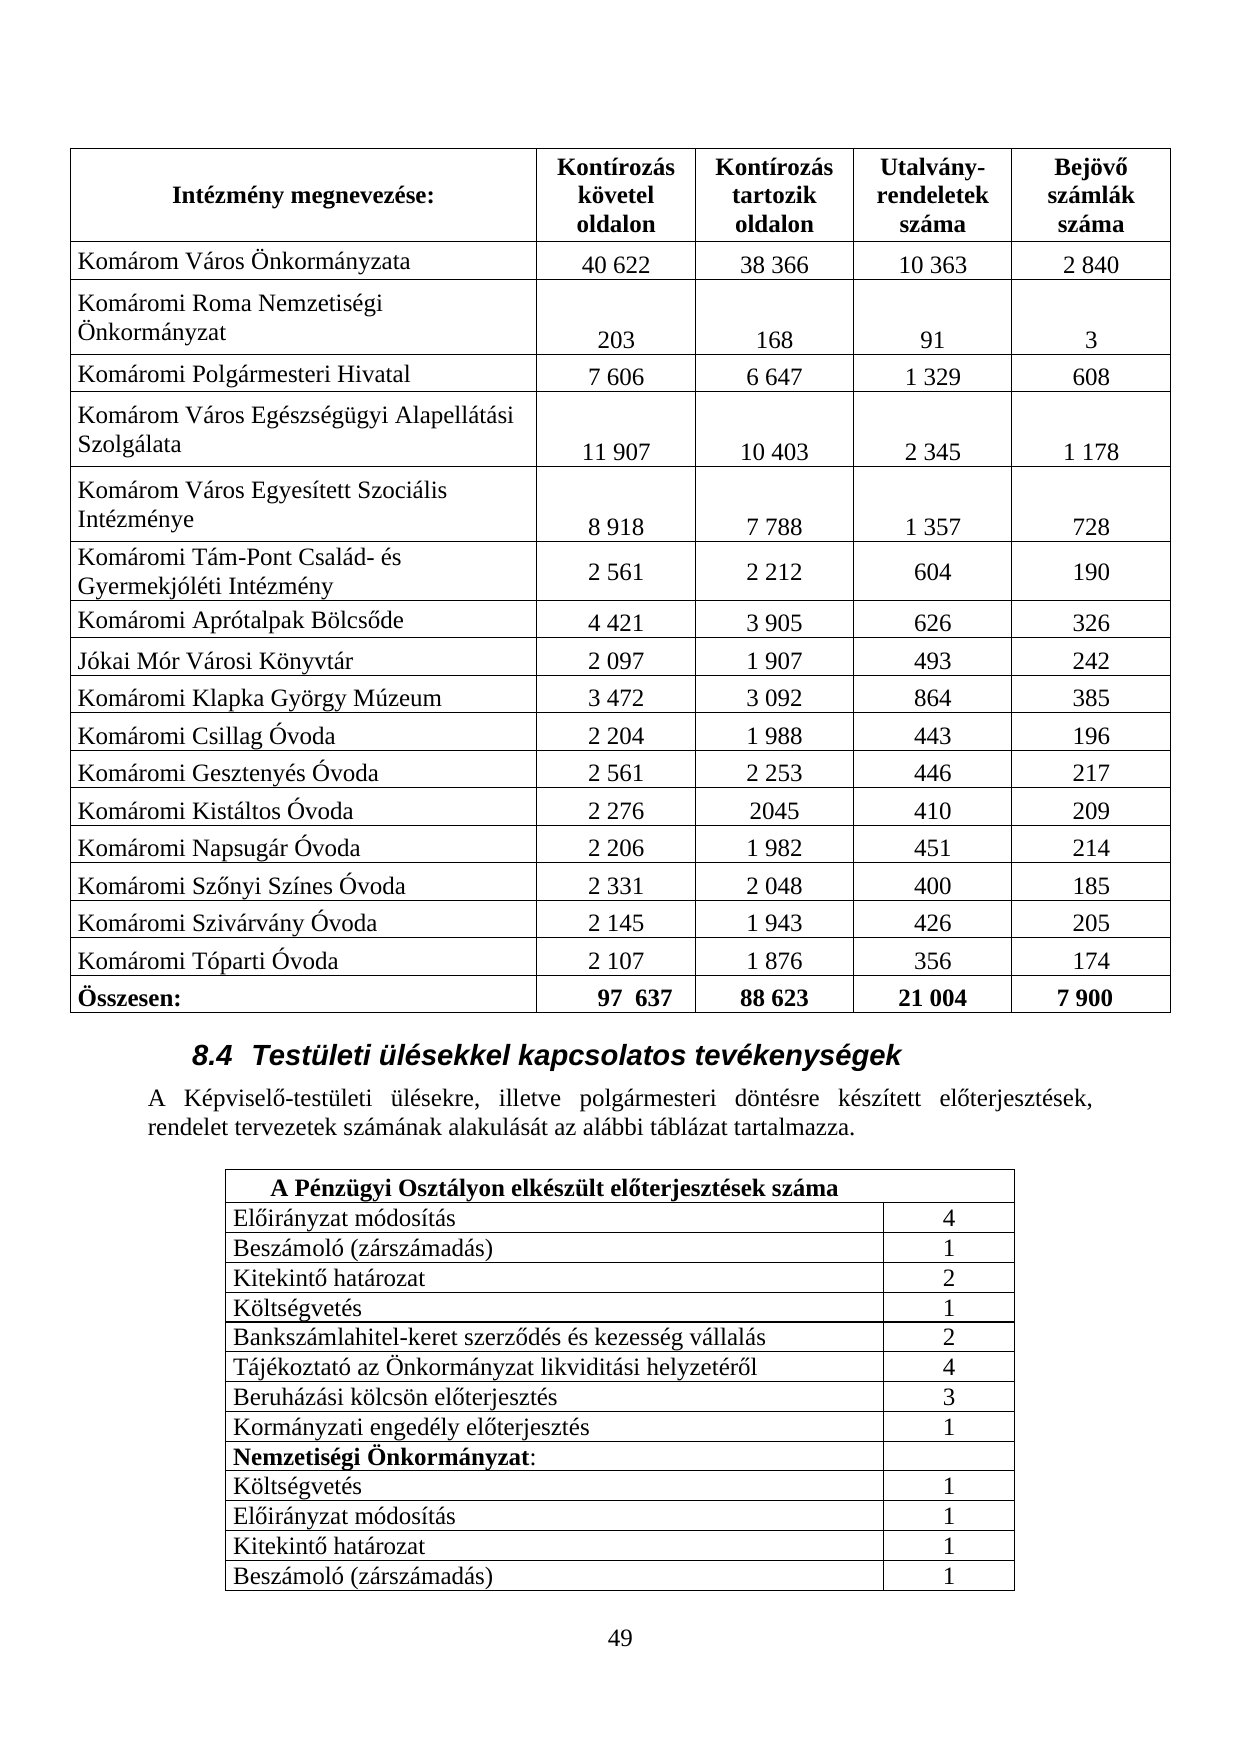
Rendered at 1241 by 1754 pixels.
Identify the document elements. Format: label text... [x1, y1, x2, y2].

table_cell Előirányzat módosítás [226, 1501, 883, 1530]
table_cell 1 943 [696, 901, 853, 937]
table_cell 2 [884, 1323, 1014, 1351]
table_cell 4 [884, 1203, 1014, 1232]
table_cell 443 [854, 713, 1011, 750]
table_cell 426 [854, 901, 1011, 937]
table_cell 2 048 [696, 863, 853, 900]
table_cell 2 212 [696, 542, 853, 600]
table_cell 185 [1012, 863, 1170, 900]
table_cell 7 900 [1012, 976, 1170, 1012]
table_cell 400 [854, 863, 1011, 900]
table_header [883, 1170, 1014, 1202]
table_header Bejövő számlák száma [1012, 149, 1170, 241]
table_cell Összesen: [71, 976, 536, 1012]
table_cell Nemzetiségi Önkormányzat: [226, 1442, 883, 1470]
table_cell 174 [1012, 938, 1170, 975]
table_cell 2045 [696, 788, 853, 825]
table_cell Előirányzat módosítás [226, 1203, 883, 1232]
table_cell Beszámoló (zárszámadás) [226, 1233, 883, 1262]
text A Képviselő-testületi ülésekre, illetve polgármesteri döntésre készített előterjesztések, rendelet tervezetek számának alakulását az alábbi táblázat tartalmazza. [148, 1083, 1093, 1141]
table_cell 356 [854, 938, 1011, 975]
table_cell 1 982 [696, 826, 853, 862]
table_cell Komáromi Klapka György Múzeum [71, 676, 536, 712]
table_cell 1 [884, 1233, 1014, 1262]
table_cell 2 097 [537, 638, 695, 675]
table_cell 1 357 [854, 467, 1011, 541]
table_cell 3 [884, 1382, 1014, 1411]
table_cell 1 329 [854, 355, 1011, 391]
table_cell Beruházási kölcsön előterjesztés [226, 1382, 883, 1411]
table_cell 451 [854, 826, 1011, 862]
table_cell 626 [854, 601, 1011, 637]
table_header Kontírozás követel oldalon [537, 149, 695, 241]
table_cell 203 [537, 280, 695, 354]
table_cell 209 [1012, 788, 1170, 825]
table_cell 2 107 [537, 938, 695, 975]
table_cell 168 [696, 280, 853, 354]
table_cell 214 [1012, 826, 1170, 862]
table_cell 1 [884, 1531, 1014, 1560]
table_cell 40 622 [537, 242, 695, 279]
table_cell 493 [854, 638, 1011, 675]
table_cell 21 004 [854, 976, 1011, 1012]
table_cell 608 [1012, 355, 1170, 391]
table_cell 88 623 [696, 976, 853, 1012]
table_cell 2 840 [1012, 242, 1170, 279]
table_cell 3 472 [537, 676, 695, 712]
table_cell 7 606 [537, 355, 695, 391]
table_cell 2 561 [537, 751, 695, 787]
table_cell 1 [884, 1561, 1014, 1589]
table_cell Bankszámlahitel-keret szerződés és kezesség vállalás [226, 1323, 883, 1351]
table_cell 205 [1012, 901, 1170, 937]
table_cell 1 988 [696, 713, 853, 750]
table_cell 2 145 [537, 901, 695, 937]
table_cell 3 905 [696, 601, 853, 637]
table_cell 2 204 [537, 713, 695, 750]
table_cell Komárom Város Egészségügyi Alapellátási Szolgálata [71, 392, 536, 466]
table_cell 1 178 [1012, 392, 1170, 466]
table_cell 196 [1012, 713, 1170, 750]
table_cell 2 206 [537, 826, 695, 862]
table_cell 1 907 [696, 638, 853, 675]
table_cell Kitekintő határozat [226, 1263, 883, 1292]
table_cell Tájékoztató az Önkormányzat likviditási helyzetéről [226, 1352, 883, 1381]
table_cell 637 [537, 976, 695, 1012]
table_cell Komáromi Roma Nemzetiségi Önkormányzat [71, 280, 536, 354]
table_cell 2 345 [854, 392, 1011, 466]
table_cell 3 [1012, 280, 1170, 354]
table_cell 1 [884, 1293, 1014, 1321]
subtitle Testületi ülésekkel kapcsolatos tevékenységek [192, 1038, 1093, 1072]
table_cell 604 [854, 542, 1011, 600]
table_cell Kormányzati engedély előterjesztés [226, 1412, 883, 1441]
table_cell Komárom Város Önkormányzata [71, 242, 536, 279]
table_cell 2 [884, 1263, 1014, 1292]
table_cell 38 366 [696, 242, 853, 279]
table_cell 1 876 [696, 938, 853, 975]
table_cell Kitekintő határozat [226, 1531, 883, 1560]
table_cell 2 561 [537, 542, 695, 600]
table_cell 728 [1012, 467, 1170, 541]
table_cell 1 [884, 1412, 1014, 1441]
table_cell Komáromi Kistáltos Óvoda [71, 788, 536, 825]
table_cell Komáromi Csillag Óvoda [71, 713, 536, 750]
table_cell 446 [854, 751, 1011, 787]
table_cell 242 [1012, 638, 1170, 675]
table_cell Komáromi Gesztenyés Óvoda [71, 751, 536, 787]
table_cell 4 421 [537, 601, 695, 637]
table_cell 10 403 [696, 392, 853, 466]
table_cell Költségvetés [226, 1293, 883, 1321]
table_cell 190 [1012, 542, 1170, 600]
table_cell Komáromi Tám-Pont Család- és Gyermekjóléti Intézmény [71, 542, 536, 600]
table_cell 217 [1012, 751, 1170, 787]
table_cell 11 907 [537, 392, 695, 466]
table_cell Beszámoló (zárszámadás) [226, 1561, 883, 1589]
table_cell 8 918 [537, 467, 695, 541]
table_header Kontírozás tartozik oldalon [696, 149, 853, 241]
table_cell Komárom Város Egyesített Szociális Intézménye [71, 467, 536, 541]
table_header Intézmény megnevezése: [71, 149, 536, 241]
table_cell [884, 1442, 1014, 1470]
table_cell 91 [854, 280, 1011, 354]
table_cell 6 647 [696, 355, 853, 391]
table_cell 7 788 [696, 467, 853, 541]
table_cell 4 [884, 1352, 1014, 1381]
table_cell Komáromi Szivárvány Óvoda [71, 901, 536, 937]
table_cell Költségvetés [226, 1471, 883, 1500]
table_cell 2 331 [537, 863, 695, 900]
table_header A Pénzügyi Osztályon elkészült előterjesztések száma [226, 1170, 883, 1202]
table_cell Komáromi Aprótalpak Bölcsőde [71, 601, 536, 637]
table_cell 2 253 [696, 751, 853, 787]
table_cell 3 092 [696, 676, 853, 712]
table_cell 864 [854, 676, 1011, 712]
table_header Utalvány-rendeletek száma [854, 149, 1011, 241]
table_cell 1 [884, 1501, 1014, 1530]
table_cell 410 [854, 788, 1011, 825]
table_cell 2 276 [537, 788, 695, 825]
table_cell Komáromi Polgármesteri Hivatal [71, 355, 536, 391]
table_cell Komáromi Tóparti Óvoda [71, 938, 536, 975]
table_cell Komáromi Szőnyi Színes Óvoda [71, 863, 536, 900]
table_cell 10 363 [854, 242, 1011, 279]
table_cell 326 [1012, 601, 1170, 637]
table_cell Komáromi Napsugár Óvoda [71, 826, 536, 862]
table_cell 385 [1012, 676, 1170, 712]
table_cell Jókai Mór Városi Könyvtár [71, 638, 536, 675]
table_cell 1 [884, 1471, 1014, 1500]
